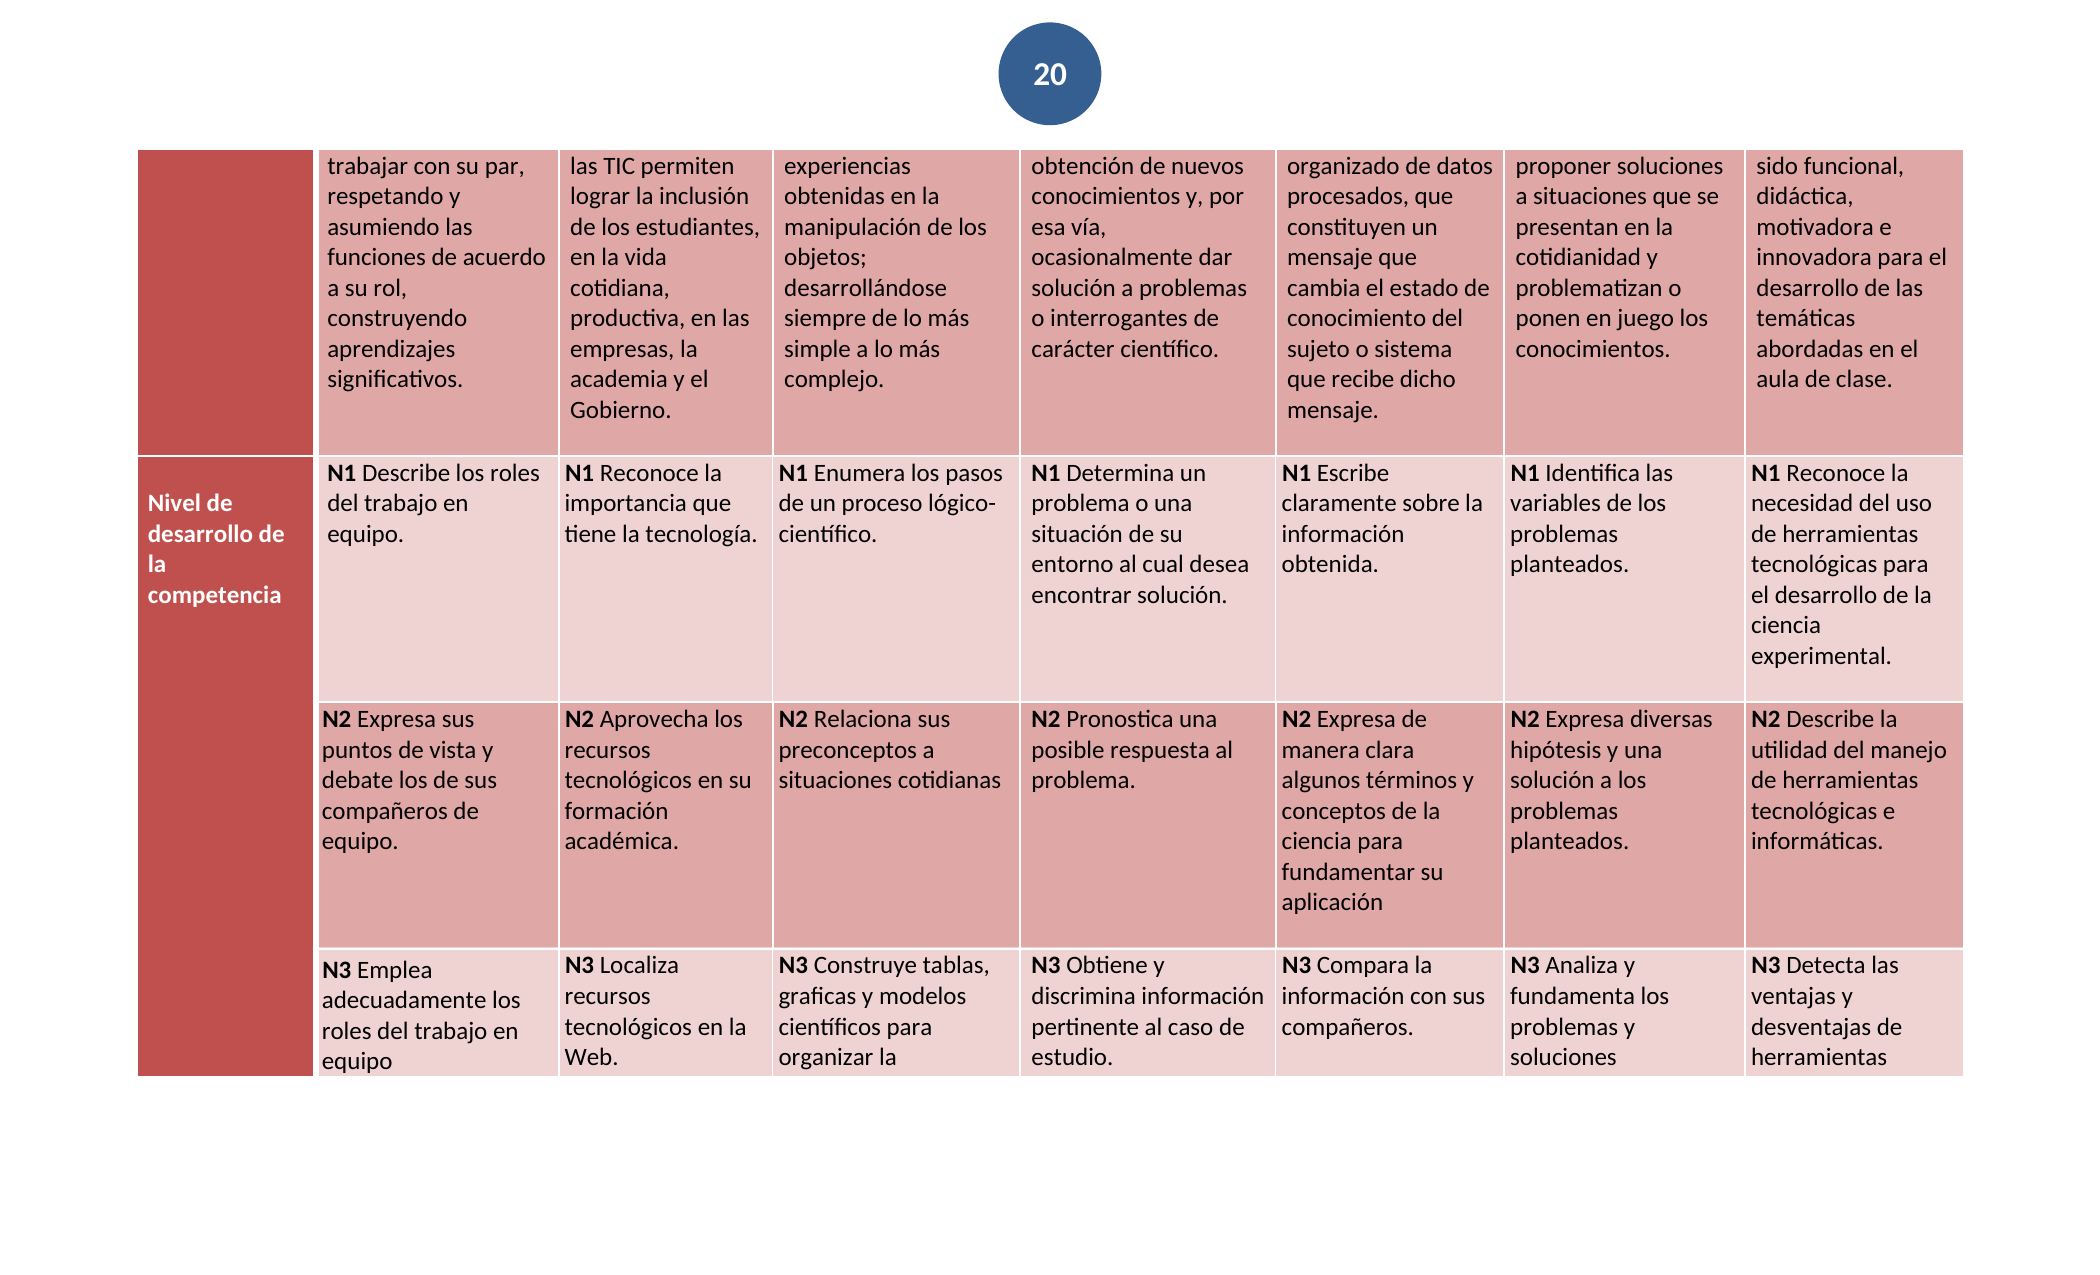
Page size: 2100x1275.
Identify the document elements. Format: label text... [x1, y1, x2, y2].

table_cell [1277, 150, 1503, 455]
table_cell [1021, 150, 1275, 455]
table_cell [774, 150, 1019, 455]
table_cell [1746, 150, 1963, 455]
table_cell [1276, 950, 1503, 1076]
table_cell N1 Identifica las variables de los problemas planteados. [1505, 457, 1744, 701]
table_cell N1 Describe los roles del trabajo en equipo. [319, 457, 558, 701]
table_cell N1 Reconoce la necesidad del uso de herramientas tecnológicas para el desarrollo de la ciencia experimental. [1746, 457, 1963, 701]
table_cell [319, 150, 558, 455]
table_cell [560, 150, 772, 455]
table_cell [1505, 950, 1744, 1076]
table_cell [319, 950, 558, 1076]
table_cell N2 Relaciona sus preconceptos a situaciones cotidianas [774, 703, 1019, 947]
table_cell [773, 950, 1019, 1076]
table_cell N2 Aprovecha los recursos tecnológicos en su formación académica. [560, 703, 772, 947]
table_cell N2 Describe la utilidad del manejo de herramientas tecnológicas e informáticas. [1746, 703, 1963, 947]
table_cell N2 Expresa de manera clara algunos términos y conceptos de la ciencia para fundamentar su aplicación [1277, 703, 1503, 947]
table_cell N2 Expresa diversas hipótesis y una solución a los problemas planteados. [1505, 703, 1744, 947]
table_cell N1 Enumera los pasos de un proceso lógico-científico. [773, 457, 1019, 701]
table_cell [1746, 950, 1963, 1076]
table_cell N2 Pronostica una posible respuesta al problema. [1021, 703, 1275, 947]
table_cell N1 Reconoce la importancia que tiene la tecnología. [560, 457, 772, 701]
table_cell N1 Escribe claramente sobre la información obtenida. [1276, 457, 1503, 701]
table_cell N1 Determina un problema o una situación de su entorno al cual desea encontrar solución. [1021, 457, 1275, 701]
table_cell N2 Expresa sus puntos de vista y debate los de sus compañeros de equipo. [319, 703, 558, 947]
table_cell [560, 950, 772, 1076]
table_cell Nivel de desarrollo de la competencia [138, 457, 313, 1076]
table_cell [1021, 950, 1275, 1076]
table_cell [1505, 150, 1744, 455]
